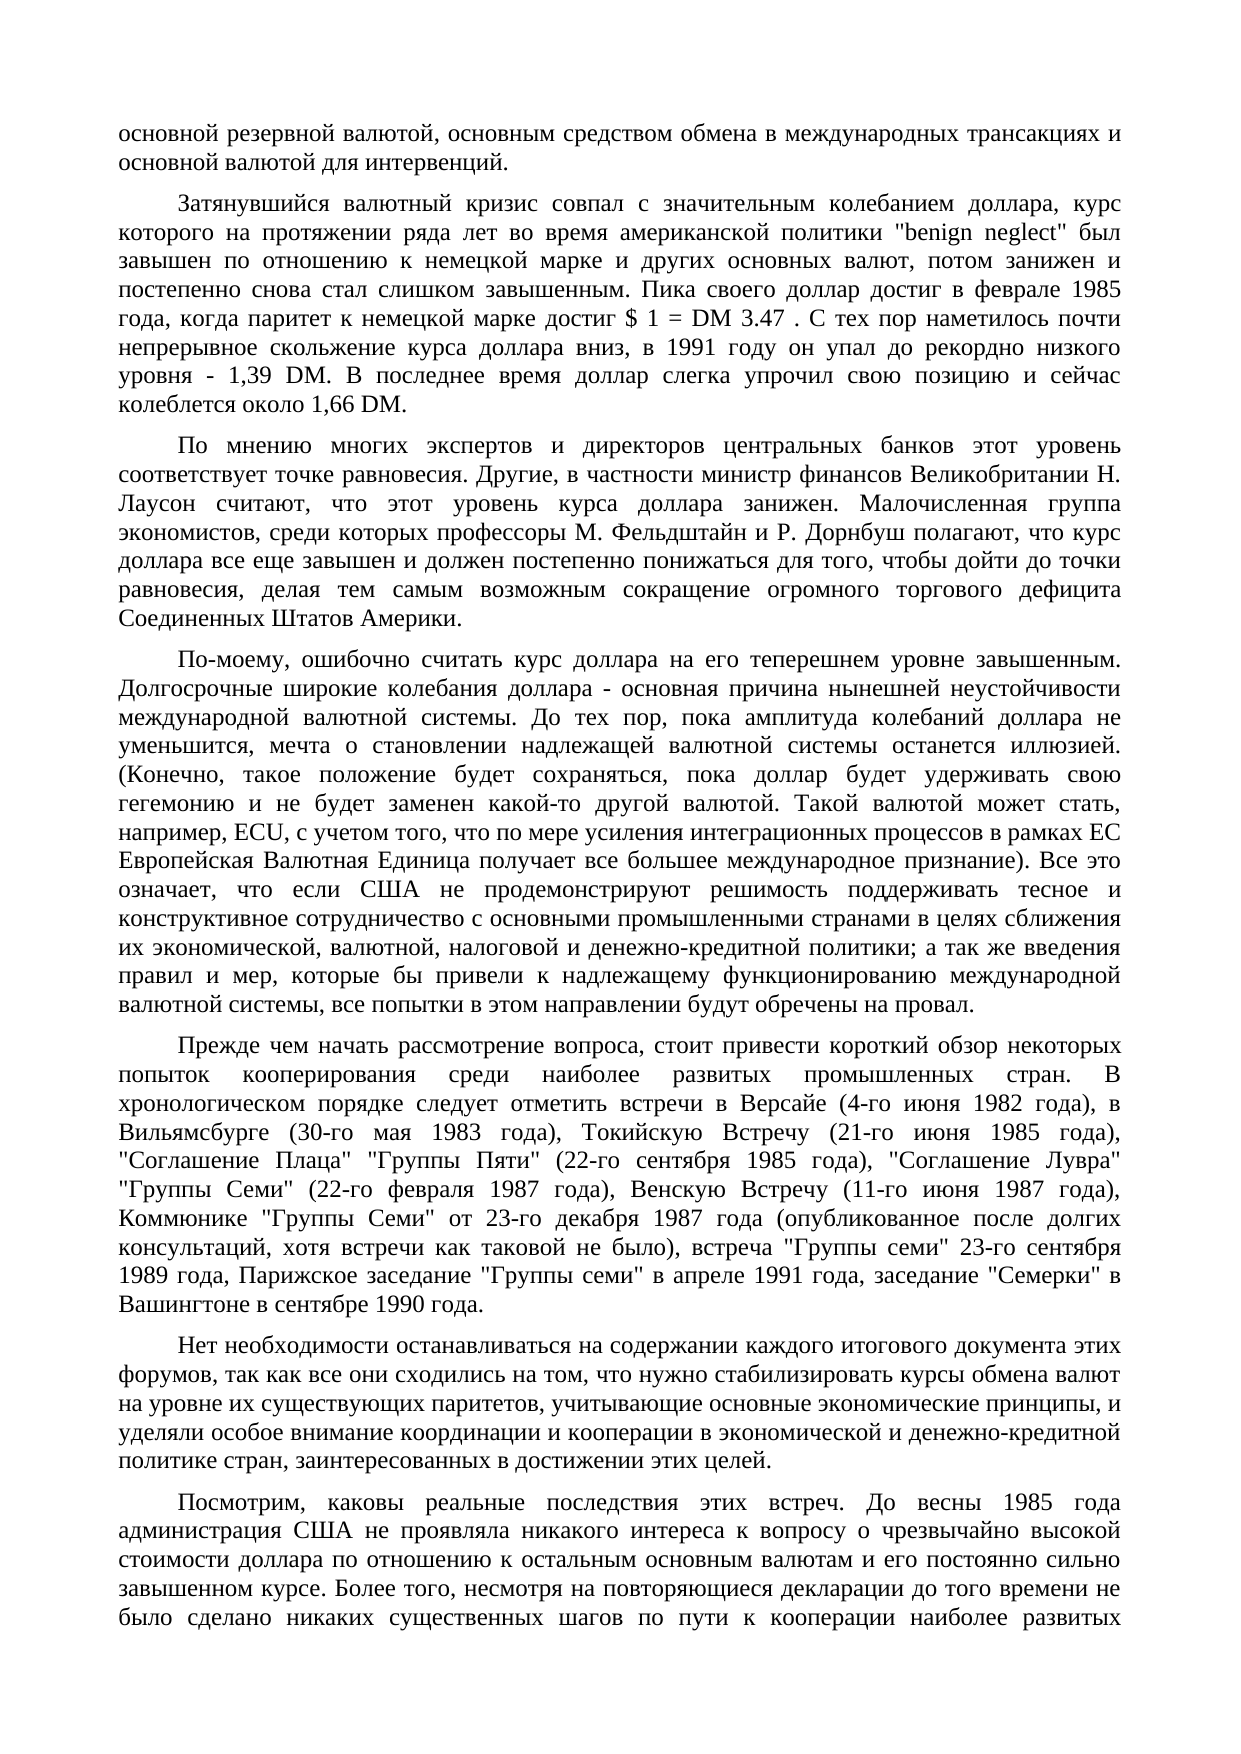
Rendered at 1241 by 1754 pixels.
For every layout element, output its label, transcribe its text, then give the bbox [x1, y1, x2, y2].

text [118, 118, 1122, 176]
text По-моему, ошибочно считать курс доллара на его теперешнем уровне завышенным. Долгосрочные широкие колебания доллара - основная причина нынешней неустойчивости международной валютной системы. До тех пор, пока амплитуда колебаний доллара не уменьшится, мечта о становлении надлежащей валютной системы останется иллюзией. (Конечно, такое положение будет сохраняться, пока доллар будет удерживать свою гегемонию и не будет заменен какой-то другой валютой. Такой валютой может стать, например, ECU, с учетом того, что по мере усиления интеграционных процессов в рамках ЕС Европейская Валютная Единица получает все большее международное признание). Все это означает, что если США не продемонстрируют решимость поддерживать тесное и конструктивное сотрудничество с основными промышленными странами в целях сближения их экономической, валютной, налоговой и денежно-кредитной политики; а так же введения правил и мер, которые бы привели к надлежащему функционированию международной валютной системы, все попытки в этом направлении будут обречены на провал. [118, 644, 1122, 1018]
text По мнению многих экспертов и директоров центральных банков этот уровень соответствует точке равновесия. Другие, в частности министр финансов Великобритании Н. Лаусон считают, что этот уровень курса доллара занижен. Малочисленная группа экономистов, среди которых профессоры М. Фельдштайн и Р. Дорнбуш полагают, что курс доллара все еще завышен и должен постепенно понижаться для того, чтобы дойти до точки равновесия, делая тем самым возможным сокращение огромного торгового дефицита Соединенных Штатов Америки. [118, 431, 1122, 632]
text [118, 1487, 1122, 1631]
text Затянувшийся валютный кризис совпал с значительным колебанием доллара, курс которого на протяжении ряда лет во время американской политики "benign neglect" был завышен по отношению к немецкой марке и других основных валют, потом занижен и постепенно снова стал слишком завышенным. Пика своего доллар достиг в феврале 1985 года, когда паритет к немецкой марке достиг $ 1 = DM 3.47 . С тех пор наметилось почти непрерывное скольжение курса доллара вниз, в 1991 году он упал до рекордно низкого уровня - 1,39 DM. В последнее время доллар слегка упрочил свою позицию и сейчас колеблется около 1,66 DM. [118, 188, 1122, 418]
text Прежде чем начать рассмотрение вопроса, стоит привести короткий обзор некоторых попыток кооперирования среди наиболее развитых промышленных стран. В хронологическом порядке следует отметить встречи в Версайе (4-го июня 1982 года), в Вильямсбурге (30-го мая 1983 года), Токийскую Встречу (21-го июня 1985 года), "Соглашение Плаца" "Группы Пяти" (22-го сентября 1985 года), "Соглашение Лувра" "Группы Семи" (22-го февраля 1987 года), Венскую Встречу (11-го июня 1987 года), Коммюнике "Группы Семи" от 23-го декабря 1987 года (опубликованное после долгих консультаций, хотя встречи как таковой не было), встреча "Группы семи" 23-го сентября 1989 года, Парижское заседание "Группы семи" в апреле 1991 года, заседание "Семерки" в Вашингтоне в сентябре 1990 года. [118, 1031, 1122, 1318]
text Нет необходимости останавливаться на содержании каждого итогового документа этих форумов, так как все они сходились на том, что нужно стабилизировать курсы обмена валют на уровне их существующих паритетов, учитывающие основные экономические принципы, и уделяли особое внимание координации и кооперации в экономической и денежно-кредитной политике стран, заинтересованных в достижении этих целей. [118, 1331, 1122, 1474]
